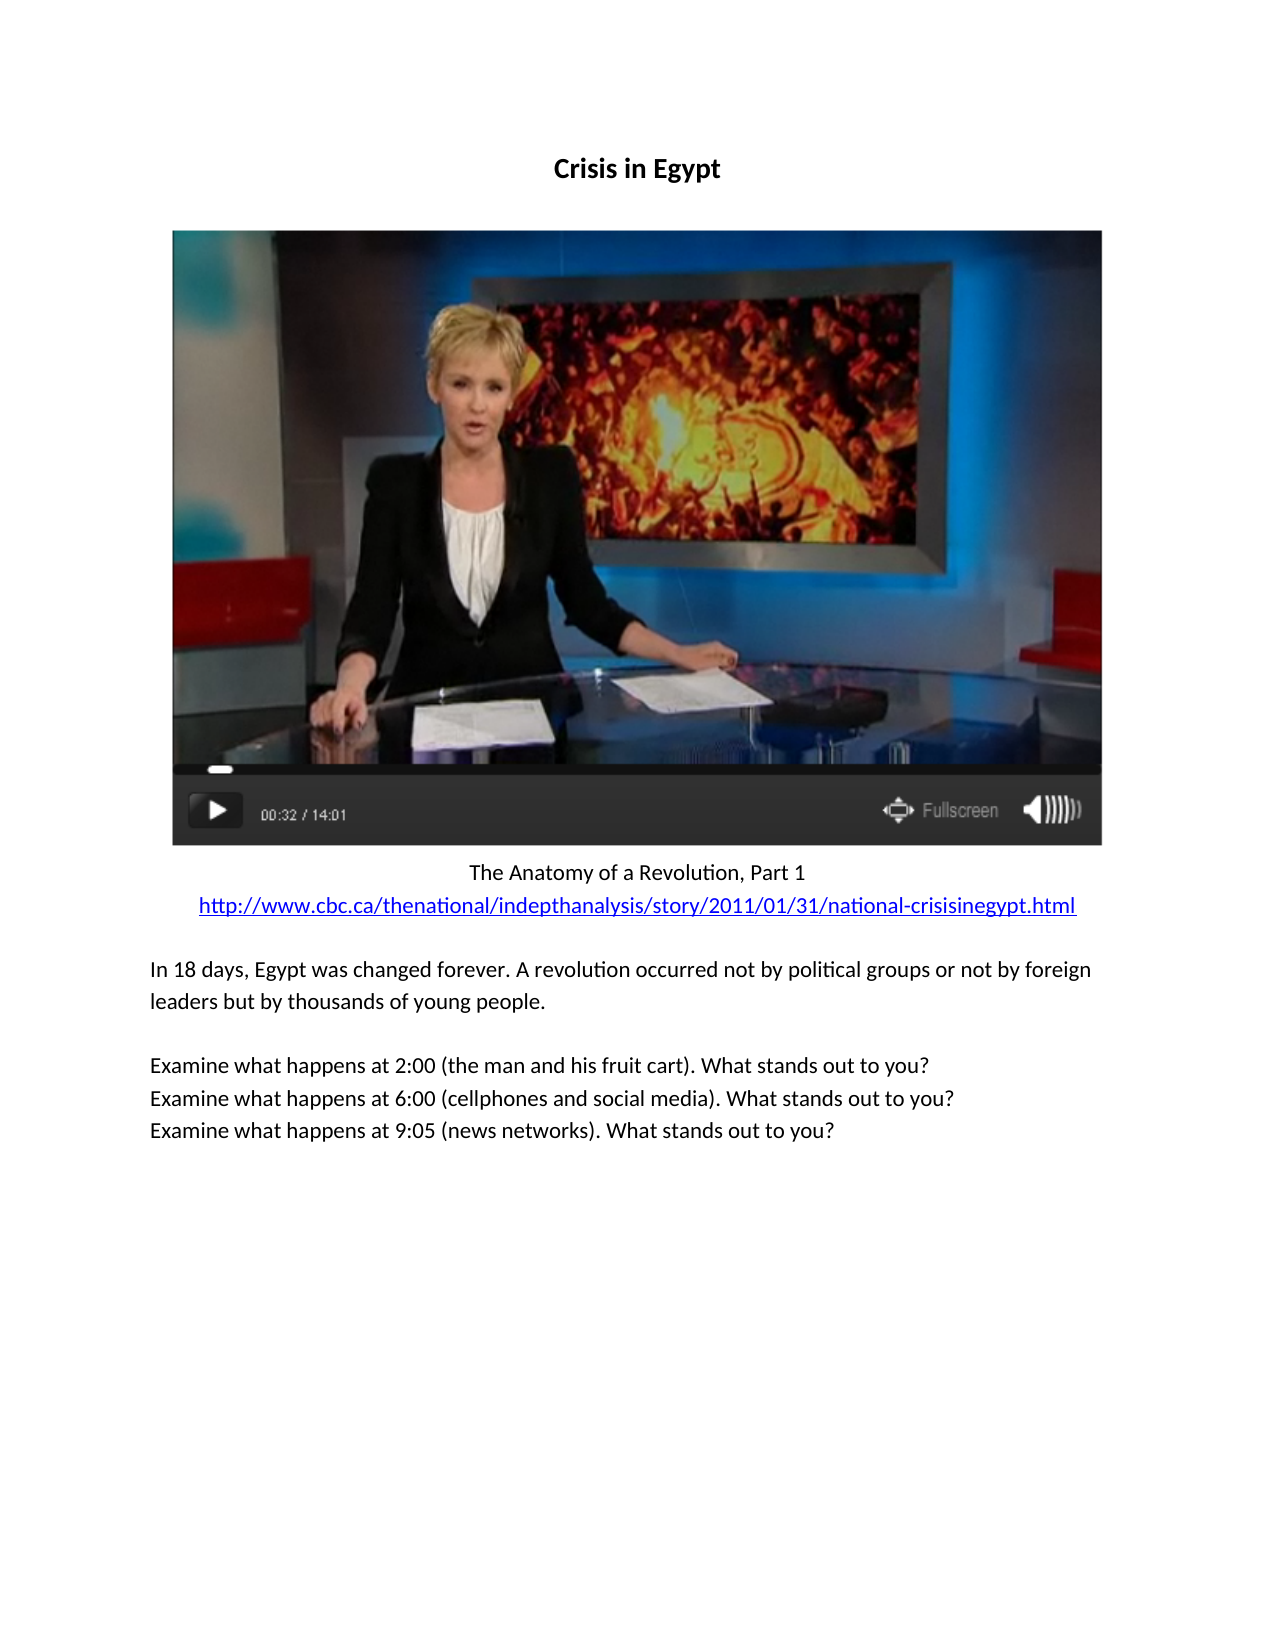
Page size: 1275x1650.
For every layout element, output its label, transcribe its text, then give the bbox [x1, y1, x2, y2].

text Examine what happens at 9:05 (news networks). What stands out to you? [150, 1116, 1125, 1144]
text http://www.cbc.ca/thenational/indepthanalysis/story/2011/01/31/national-crisisinegypt.html [150, 891, 1125, 919]
picture [165, 223, 1110, 855]
text Examine what happens at 6:00 (cellphones and social media). What stands out to you? [150, 1084, 1125, 1112]
text Crisis in Egypt [150, 150, 1125, 186]
text Examine what happens at 2:00 (the man and his fruit cart). What stands out to you? [150, 1052, 1125, 1080]
text In 18 days, Egypt was changed forever. A revolution occurred not by political groups or not by foreign leaders but by thousands of young people. [150, 955, 1125, 1015]
text The Anatomy of a Revolution, Part 1 [150, 858, 1125, 887]
